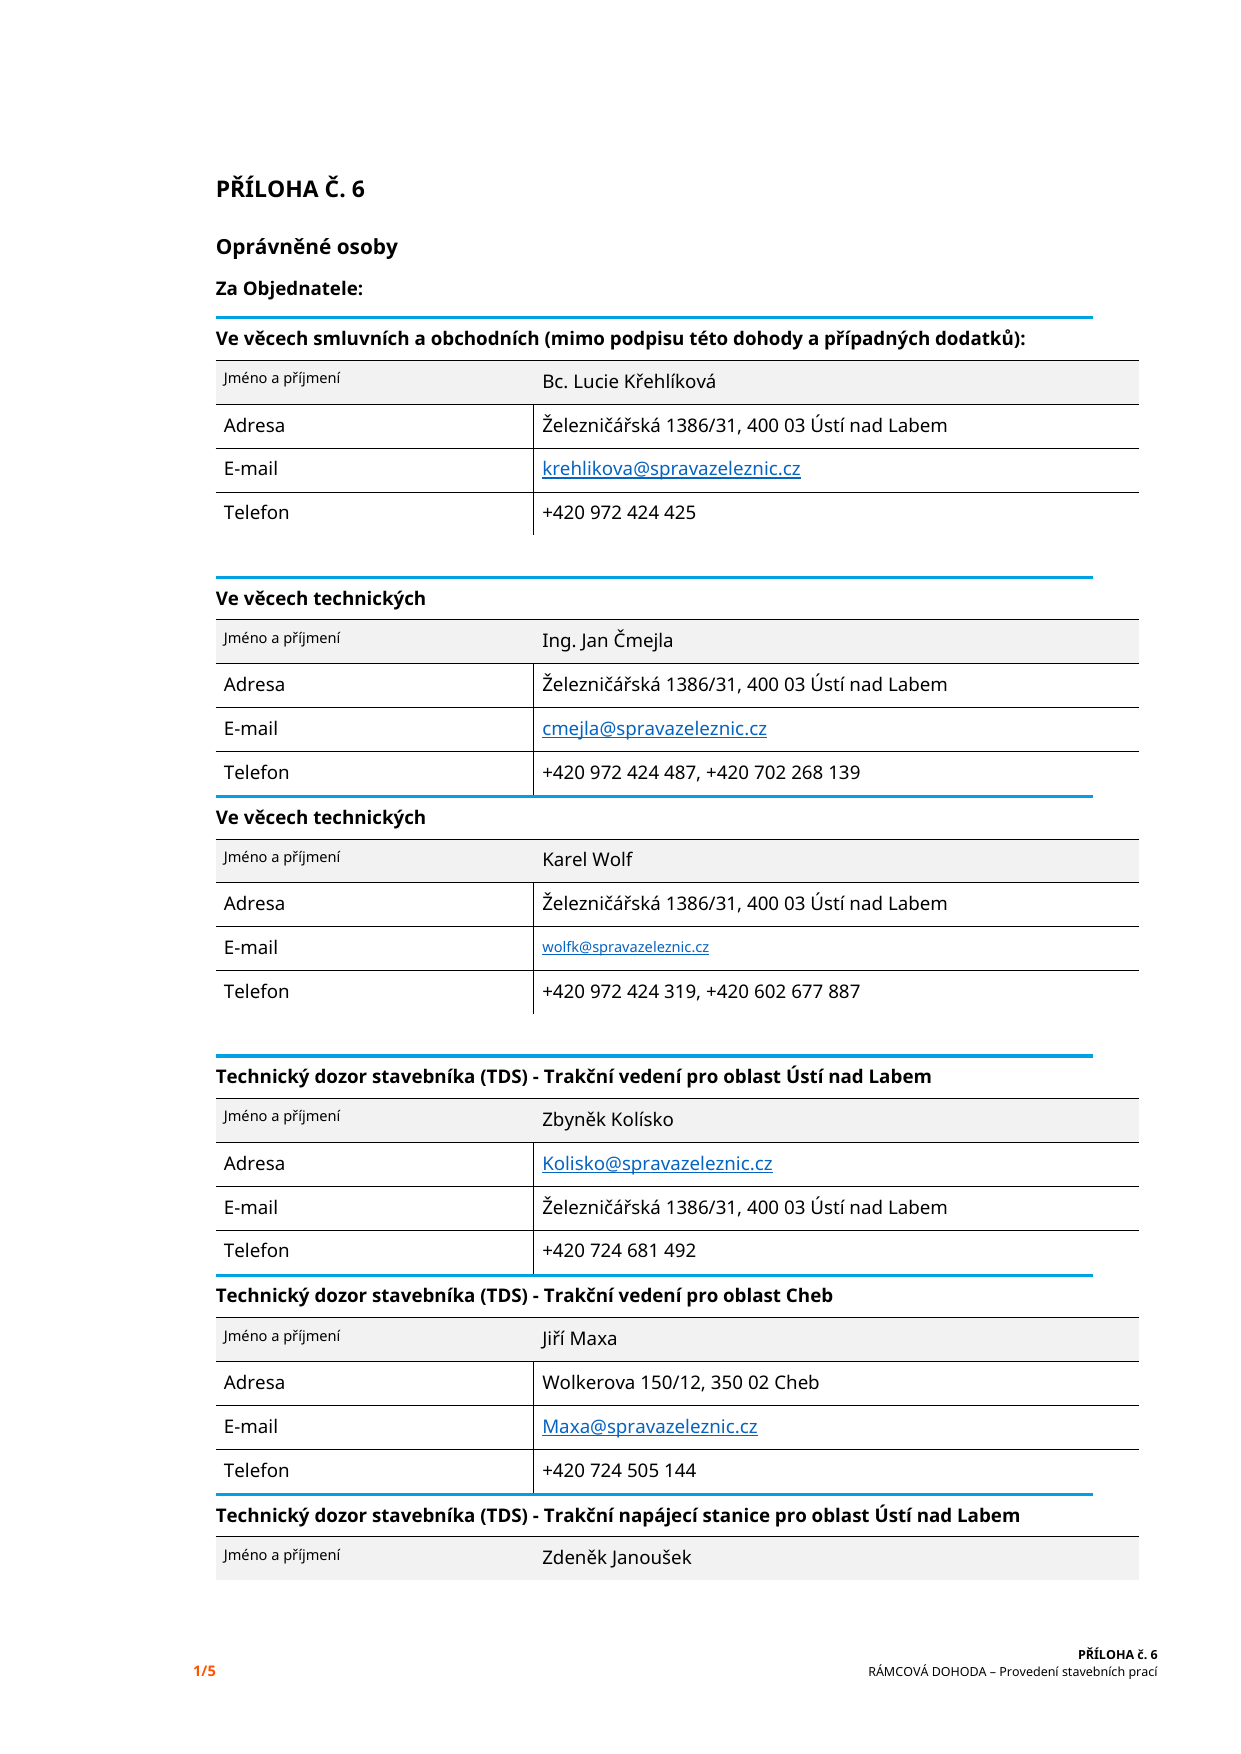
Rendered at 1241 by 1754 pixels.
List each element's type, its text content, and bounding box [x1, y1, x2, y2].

table_cell E-mail [216, 449, 533, 491]
table_cell Kolisko@spravazeleznic.cz [534, 1143, 1139, 1186]
table_cell Železničářská 1386/31, 400 03 Ústí nad Labem [534, 664, 1139, 707]
text Technický dozor stavebníka (TDS) - Trakční vedení pro oblast Cheb [216, 1277, 1093, 1308]
table_cell Adresa [216, 1143, 533, 1186]
table_cell E-mail [216, 1187, 533, 1229]
text Ve věcech smluvních a obchodních (mimo podpisu této dohody a případných dodatků): [216, 319, 1093, 351]
table_header Jméno a příjmení [216, 1318, 534, 1361]
table_cell Železničářská 1386/31, 400 03 Ústí nad Labem [534, 405, 1139, 447]
table_cell E-mail [216, 708, 533, 751]
table_cell Telefon [216, 493, 533, 535]
table_header Karel Wolf [534, 840, 1139, 882]
table_header Jméno a příjmení [216, 1099, 534, 1142]
table_cell wolfk@spravazeleznic.cz [534, 927, 1139, 970]
table_header Jméno a příjmení [216, 1537, 534, 1580]
table_cell +420 724 681 492 [534, 1231, 1139, 1273]
table_cell Adresa [216, 664, 533, 707]
table_cell Telefon [216, 752, 533, 795]
table_cell +420 972 424 425 [534, 493, 1139, 535]
text Ve věcech technických [216, 798, 1093, 830]
table_cell Adresa [216, 883, 533, 926]
table_header Bc. Lucie Křehlíková [534, 361, 1139, 404]
table_cell E-mail [216, 927, 533, 970]
table_header Ing. Jan Čmejla [534, 620, 1139, 663]
text Technický dozor stavebníka (TDS) - Trakční napájecí stanice pro oblast Ústí nad Labem [216, 1496, 1093, 1527]
table_cell Telefon [216, 1450, 533, 1492]
text Příloha č. 6 [216, 172, 1093, 204]
table_cell Adresa [216, 405, 533, 447]
table_header Jméno a příjmení [216, 840, 534, 882]
table_cell +420 972 424 319, +420 602 677 887 [534, 971, 1139, 1014]
text Ve věcech technických [216, 579, 1093, 611]
table_cell Železničářská 1386/31, 400 03 Ústí nad Labem [534, 883, 1139, 926]
table_header Zbyněk Kolísko [534, 1099, 1139, 1142]
text Technický dozor stavebníka (TDS) - Trakční vedení pro oblast Ústí nad Labem [216, 1058, 1093, 1089]
text Za Objednatele: [216, 276, 1093, 301]
table_cell Železničářská 1386/31, 400 03 Ústí nad Labem [534, 1187, 1139, 1229]
table_cell Telefon [216, 971, 533, 1014]
table_cell krehlikova@spravazeleznic.cz [534, 449, 1139, 491]
table_cell Telefon [216, 1231, 533, 1273]
table_cell cmejla@spravazeleznic.cz [534, 708, 1139, 751]
text Oprávněné osoby [216, 232, 1093, 260]
table_cell +420 972 424 487, +420 702 268 139 [534, 752, 1139, 795]
table_cell Adresa [216, 1362, 533, 1405]
table_header Jméno a příjmení [216, 620, 534, 663]
table_cell E-mail [216, 1406, 533, 1449]
table_header Jméno a příjmení [216, 361, 534, 404]
table_cell Maxa@spravazeleznic.cz [534, 1406, 1139, 1449]
table_header Jiří Maxa [534, 1318, 1139, 1361]
table_cell Wolkerova 150/12, 350 02 Cheb [534, 1362, 1139, 1405]
table_cell +420 724 505 144 [534, 1450, 1139, 1492]
table_header Zdeněk Janoušek [534, 1537, 1139, 1580]
